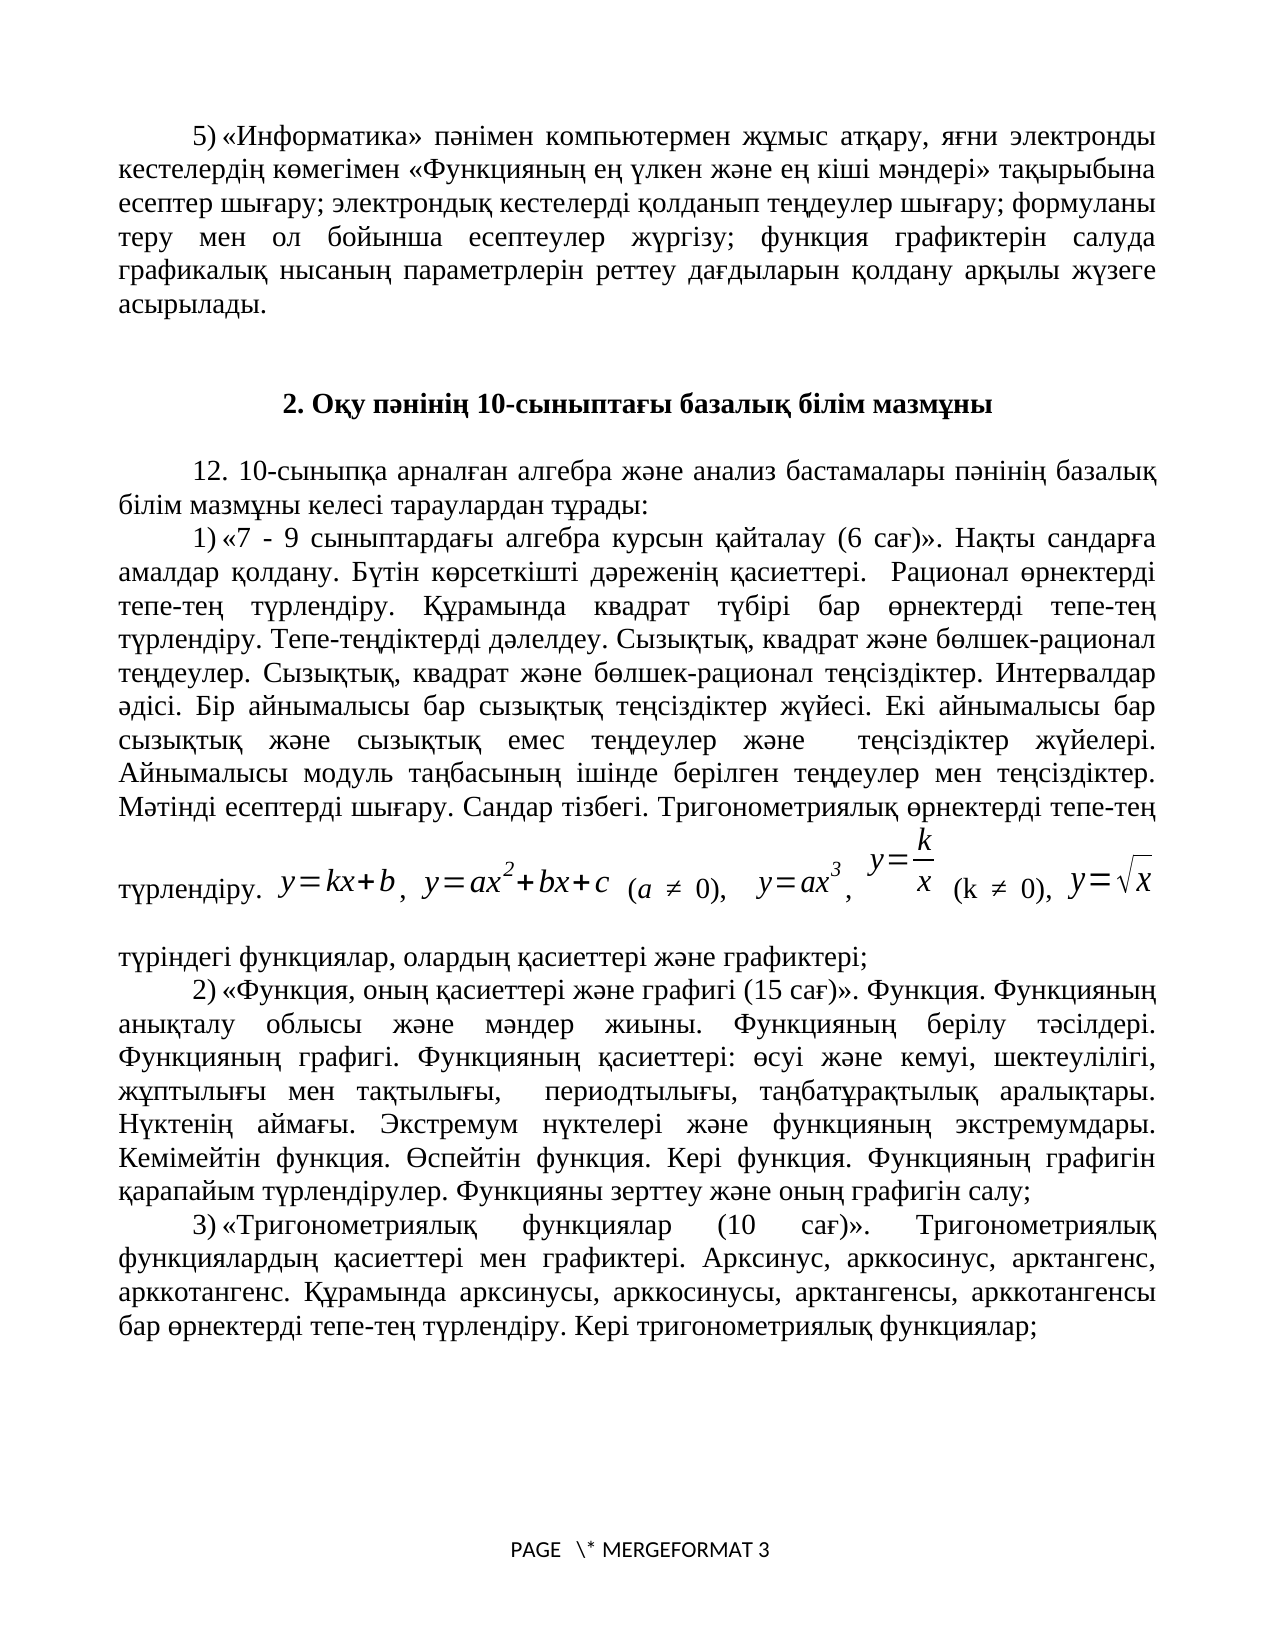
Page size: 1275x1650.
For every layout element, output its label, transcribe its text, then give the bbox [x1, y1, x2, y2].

list «Тригонометриялық функциялар (10 сағ)». Тригонометриялық функциялардың қасиеттері мен графиктері. Арксинус, арккосинус, арктангенс, арккотангенс. Құрамында арксинусы, арккосинусы, арктангенсы, арккотангенсы бар өрнектерді тепе-тең түрлендіру. Кері тригонометриялық функциялар; [118, 1207, 1157, 1341]
list «Информатика» пәнімен компьютермен жұмыс атқару, яғни электронды кестелердің көмегімен «Функцияның ең үлкен және ең кіші мәндері» тақырыбына есептер шығару; электрондық кестелерді қолданып теңдеулер шығару; формуланы теру мен ол бойынша есептеулер жүргізу; функция графиктерін салуда графикалық нысаның параметрлерін реттеу дағдыларын қолдану арқылы жүзеге асырылады. [118, 118, 1157, 319]
list «7 - 9 сыныптардағы алгебра курсын қайталау (6 сағ)». Нақты сандарға амалдар қолдану. Бүтін көрсеткішті дәреженің қасиеттері. Рационал өрнектерді тепе-тең түрлендіру. Құрамында квадрат түбірі бар өрнектерді тепе-тең түрлендіру. Тепе-теңдіктерді дәлелдеу. Сызықтық, квадрат және бөлшек-рационал теңдеулер. Сызықтық, квадрат және бөлшек-рационал теңсіздіктер. Интервалдар әдісі. Бір айнымалысы бар сызықтық теңсіздіктер жүйесі. Екі айнымалысы бар сызықтық және сызықтық емес теңдеулер және теңсіздіктер жүйелері. Айнымалысы модуль таңбасының ішінде берілген теңдеулер мен теңсіздіктер. Мәтінді есептерді шығару. Сандар тізбегі. Тригонометриялық өрнектерді тепе-тең түрлендіру. , (а ≠ 0), , (k ≠ 0), түріндегі функциялар, олардың қасиеттері және графиктері; [118, 521, 1157, 972]
text 2. Оқу пәнінің 10-сыныптағы базалық білім мазмұны [118, 386, 1157, 420]
text 12. 10-сыныпқа арналған алгебра және анализ бастамалары пәнінің базалық білім мазмұны келесі тараулардан тұрады: [118, 453, 1157, 521]
list «Функция, оның қасиеттері және графигі (15 сағ)». Функция. Функцияның анықталу облысы және мәндер жиыны. Функцияның берілу тәсілдері. Функцияның графигі. Функцияның қасиеттері: өсуі және кемуі, шектеулілігі, жұптылығы мен тақтылығы, периодтылығы, таңбатұрақтылық аралықтары. Нүктенің аймағы. Экстремум нүктелері және функцияның экстремумдары. Кемімейтін функция. Өспейтін функция. Кері функция. Функцияның графигін қарапайым түрлендірулер. Функцияны зерттеу және оның графигін салу; [118, 972, 1157, 1207]
